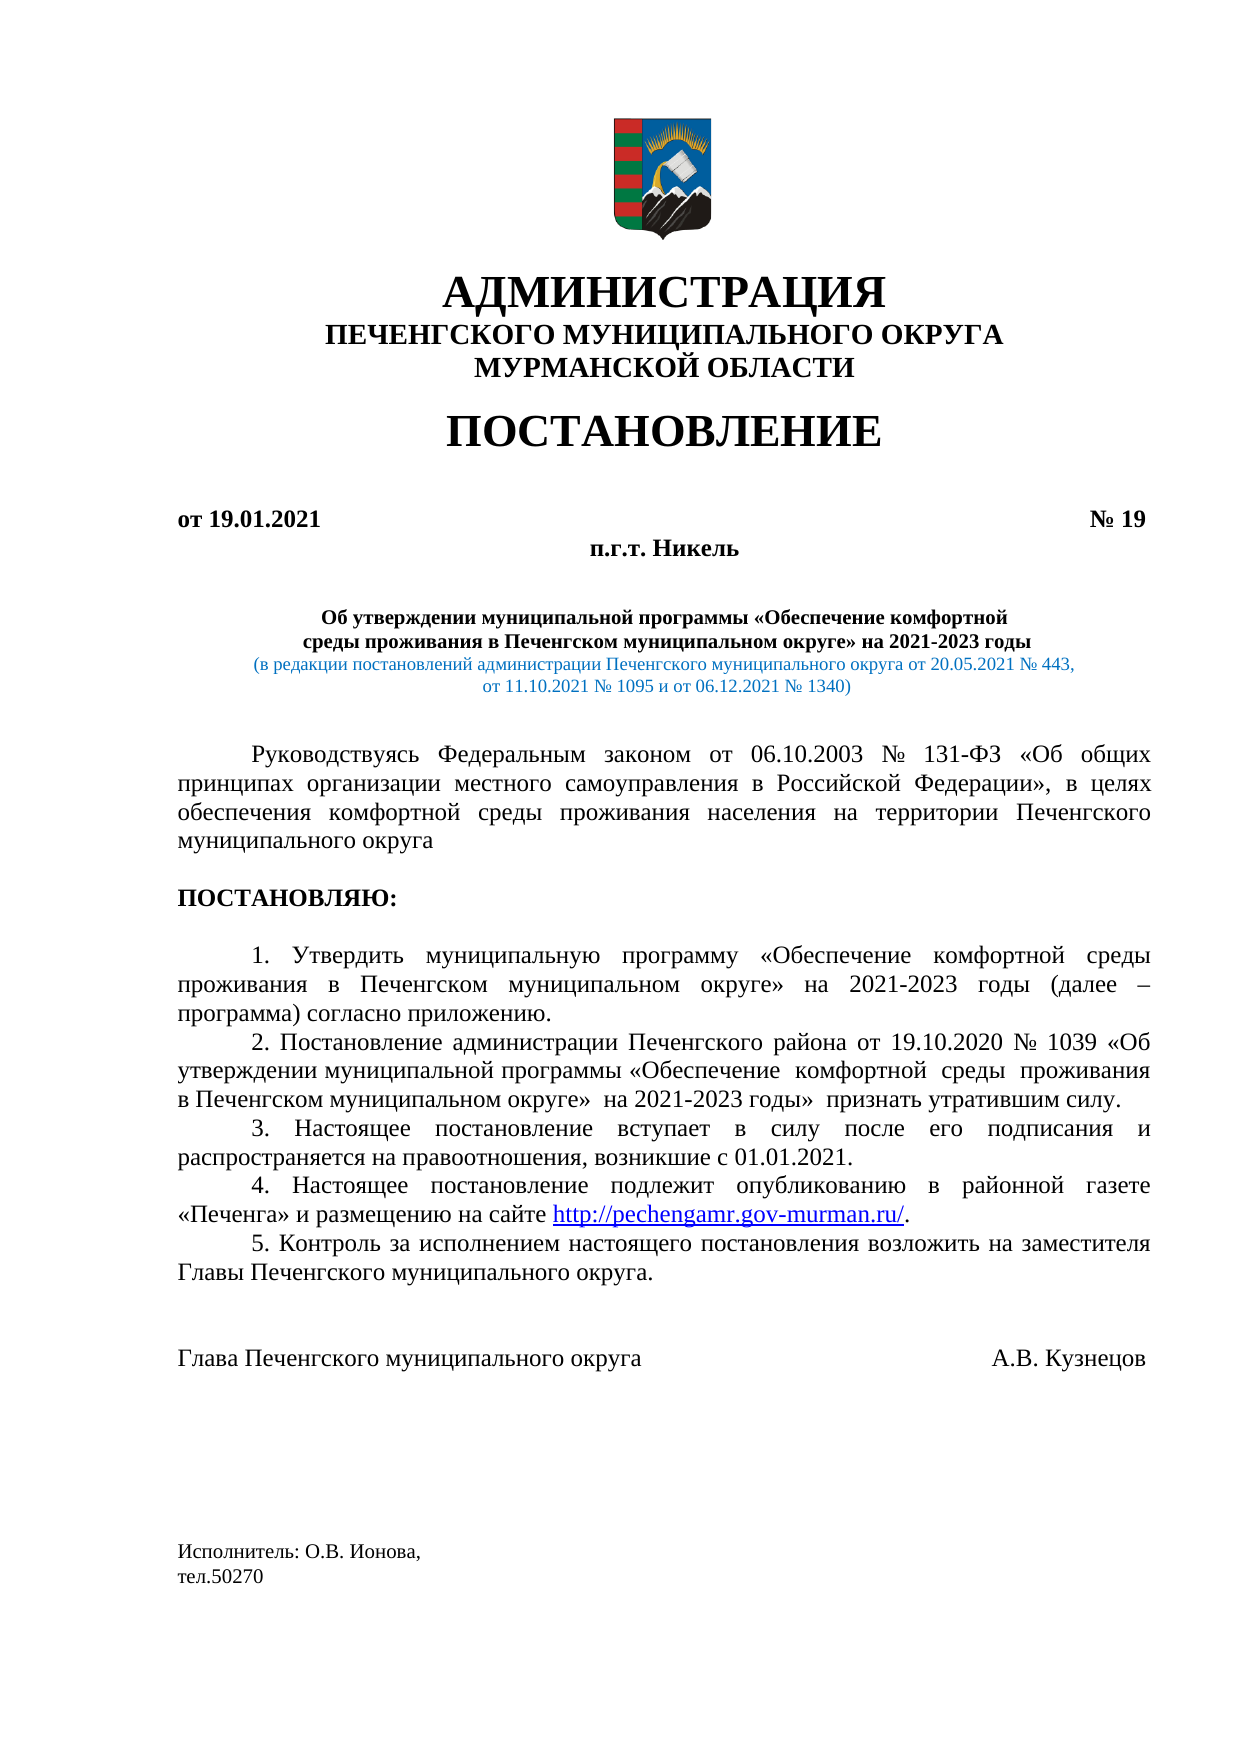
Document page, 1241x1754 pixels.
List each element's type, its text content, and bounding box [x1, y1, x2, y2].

text Об утверждении муниципальной программы «Обеспечение комфортной [177, 605, 1152, 629]
text ПЕЧЕНГСКОГО МУНИЦИПАЛЬНОГО ОКРУГА [177, 317, 1152, 351]
text 3. Настоящее постановление вступает в силу после его подписания и распространяется на правоотношения, возникшие с 01.01.2021. [177, 1113, 1152, 1170]
text ПОСТАНОВЛЯЮ: [177, 883, 1152, 912]
text среды проживания в Печенгском муниципальном округе» на 2021-2023 годы [177, 629, 1152, 653]
text (в редакции постановлений администрации Печенгского муниципального округа от 20.05.2021 № 443, [177, 653, 1152, 674]
text АДМИНИСТРАЦИЯ [177, 264, 1152, 317]
text 2. Постановление администрации Печенгского района от 19.10.2020 № 1039 «Об утверждении муниципальной программы «Обеспечение комфортной среды проживания в Печенгском муниципальном округе» на 2021-2023 годы» признать утратившим силу. [177, 1027, 1152, 1113]
text Глава Печенгского муниципального округа А.В. Кузнецов [177, 1343, 1152, 1372]
text п.г.т. Никель [177, 533, 1152, 562]
picture [613, 118, 712, 240]
text Исполнитель: О.В. Ионова, [177, 1539, 1152, 1563]
text Руководствуясь Федеральным законом от 06.10.2003 № 131-ФЗ «Об общих принципах организации местного самоуправления в Российской Федерации», в целях обеспечения комфортной среды проживания населения на территории Печенгского муниципального округа [177, 739, 1152, 854]
text 1. Утвердить муниципальную программу «Обеспечение комфортной среды проживания в Печенгском муниципальном округе» на 2021-2023 годы (далее – программа) согласно приложению. [177, 940, 1152, 1027]
text тел.50270 [177, 1563, 1152, 1588]
text ПОСТАНОВЛЕНИЕ [177, 403, 1152, 456]
text от 11.10.2021 № 1095 и от 06.12.2021 № 1340) [177, 674, 1152, 696]
text от 19.01.2021 № 19 [177, 504, 1152, 533]
text МУРМАНСКОЙ ОБЛАСТИ [177, 351, 1152, 384]
text 5. Контроль за исполнением настоящего постановления возложить на заместителя Главы Печенгского муниципального округа. [177, 1228, 1152, 1285]
text 4. Настоящее постановление подлежит опубликованию в районной газете «Печенга» и размещению на сайте http://pechengamr.gov-murman.ru/. [177, 1170, 1152, 1228]
